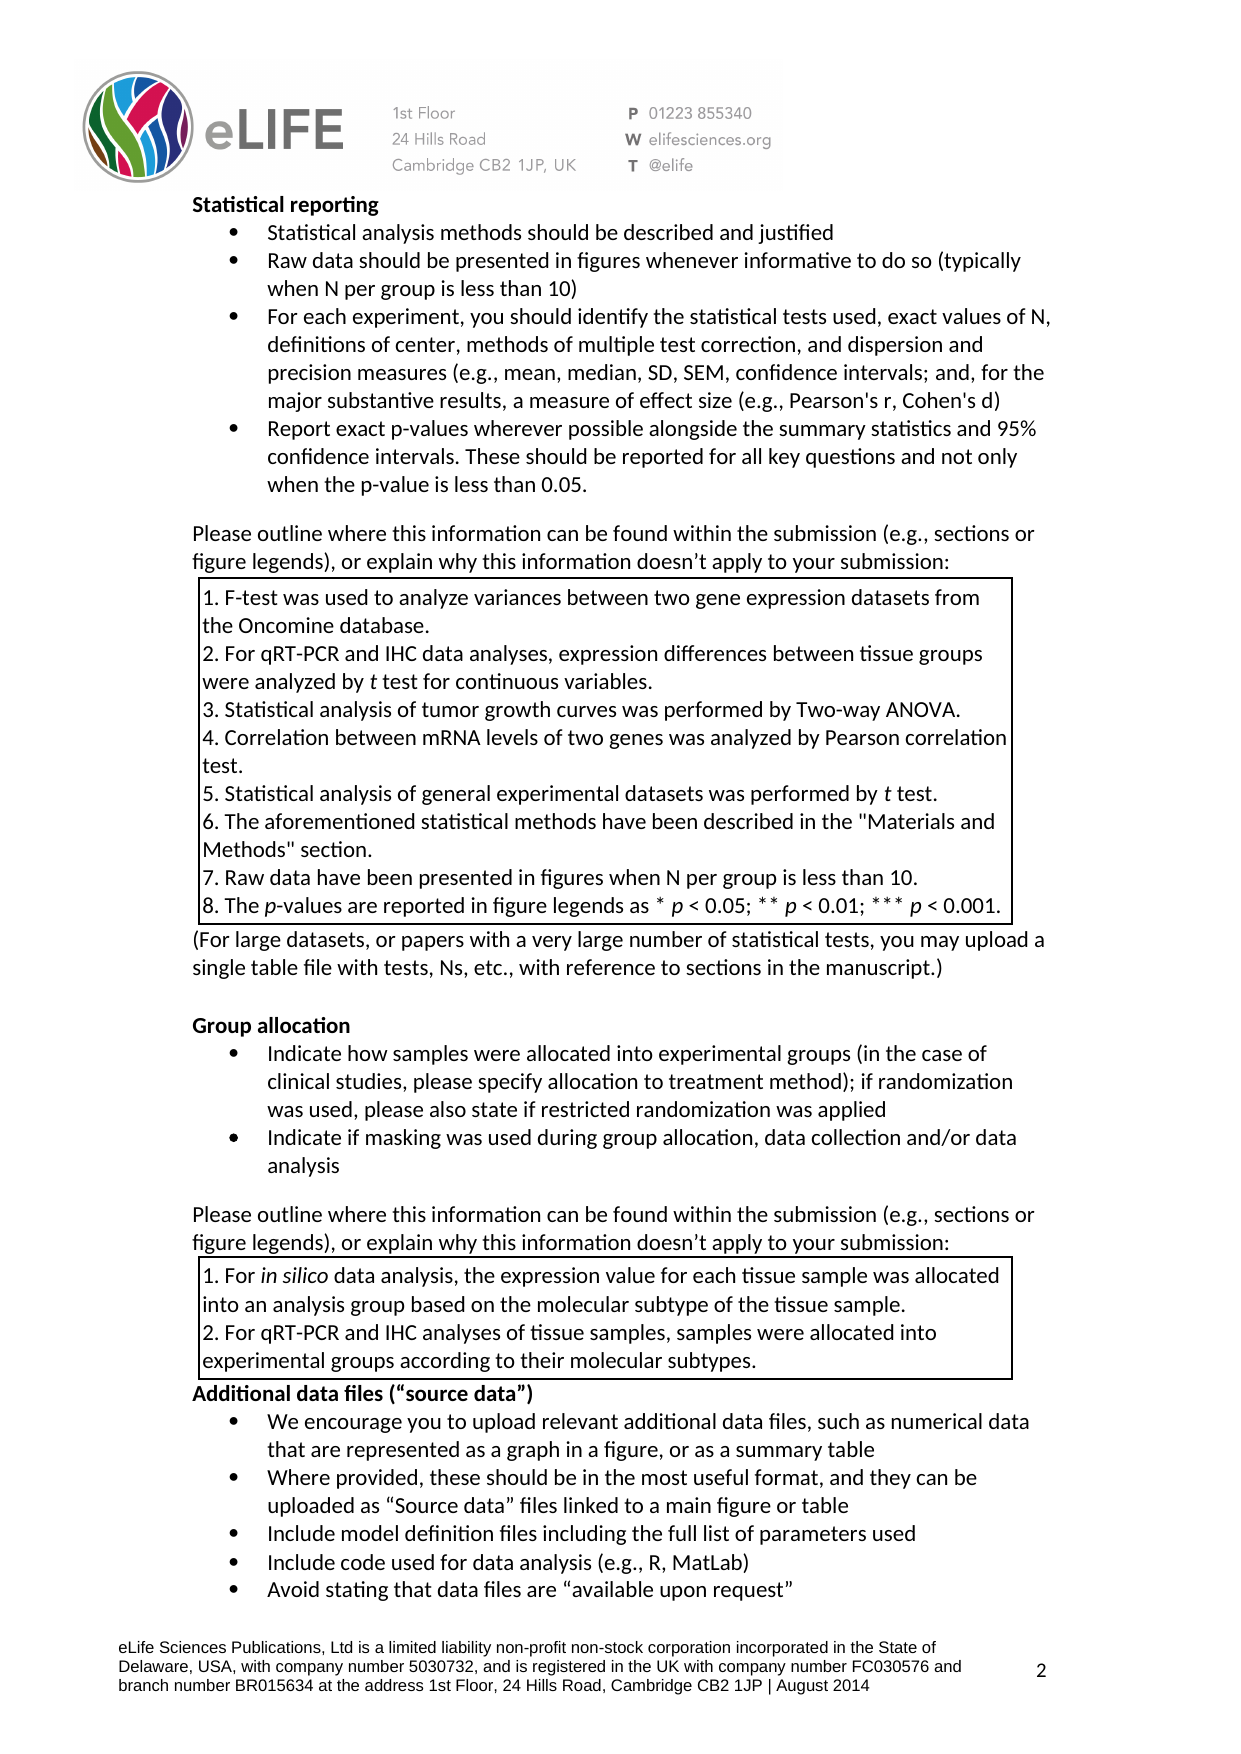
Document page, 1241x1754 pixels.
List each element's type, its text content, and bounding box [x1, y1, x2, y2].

list Include code used for data analysis (e.g., R, MatLab) [229, 1548, 1053, 1576]
text 1. For in silico data analysis, the expression value for each tissue sample was allocated into an analysis group based on the molecular subtype of the tissue sample. [200, 1259, 1011, 1318]
list Avoid stating that data files are “available upon request” [229, 1576, 1053, 1604]
text 3. Statistical analysis of tumor growth curves was performed by Two-way ANOVA. [202, 695, 1009, 723]
text 6. The aforementioned statistical methods have been described in the "Materials and Methods" section. [202, 807, 1009, 863]
text 1. F-test was used to analyze variances between two gene expression datasets from the Oncomine database. [200, 581, 1011, 639]
list Where provided, these should be in the most useful format, and they can be uploaded as “Source data” files linked to a main figure or table [229, 1463, 1053, 1519]
text 5. Statistical analysis of general experimental datasets was performed by t test. [202, 779, 1009, 807]
text 7. Raw data have been presented in figures when N per group is less than 10. [202, 863, 1009, 891]
list For each experiment, you should identify the statistical tests used, exact values of N, definitions of center, methods of multiple test correction, and dispersion and precision measures (e.g., mean, median, SD, SEM, confidence intervals; and, for the major substantive results, a measure of effect size (e.g., Pearson's r, Cohen's d) [229, 302, 1053, 414]
list Indicate how samples were allocated into experimental groups (in the case of clinical studies, please specify allocation to treatment method); if randomization was used, please also state if restricted randomization was applied [229, 1039, 1053, 1123]
text 4. Correlation between mRNA levels of two genes was analyzed by Pearson correlation test. [202, 723, 1009, 779]
picture [73, 59, 784, 191]
text 2. For qRT-PCR and IHC analyses of tissue samples, samples were allocated into experimental groups according to their molecular subtypes. [200, 1318, 1011, 1376]
list Indicate if masking was used during group allocation, data collection and/or data analysis [229, 1123, 1053, 1179]
text Statistical reporting [192, 190, 1053, 218]
list Raw data should be presented in figures whenever informative to do so (typically when N per group is less than 10) [229, 246, 1053, 302]
list Report exact p-values wherever possible alongside the summary statistics and 95% confidence intervals. These should be reported for all key questions and not only when the p-value is less than 0.05. [229, 414, 1053, 498]
list Include model definition files including the full list of parameters used [229, 1519, 1053, 1548]
text Group allocation [192, 1011, 1053, 1039]
text 2. For qRT-PCR and IHC data analyses, expression differences between tissue groups were analyzed by t test for continuous variables. [202, 639, 1009, 695]
text Additional data files (“source data”) [192, 1317, 1053, 1407]
list Statistical analysis methods should be described and justified [229, 218, 1053, 246]
text (For large datasets, or papers with a very large number of statistical tests, you may upload a single table file with tests, Ns, etc., with reference to sections in the manuscript.) [192, 603, 1053, 981]
list We encourage you to upload relevant additional data files, such as numerical data that are represented as a graph in a figure, or as a summary table [229, 1407, 1053, 1463]
text 8. The p-values are reported in figure legends as * p < 0.05; ** p < 0.01; *** p < 0.001. [200, 891, 1011, 921]
